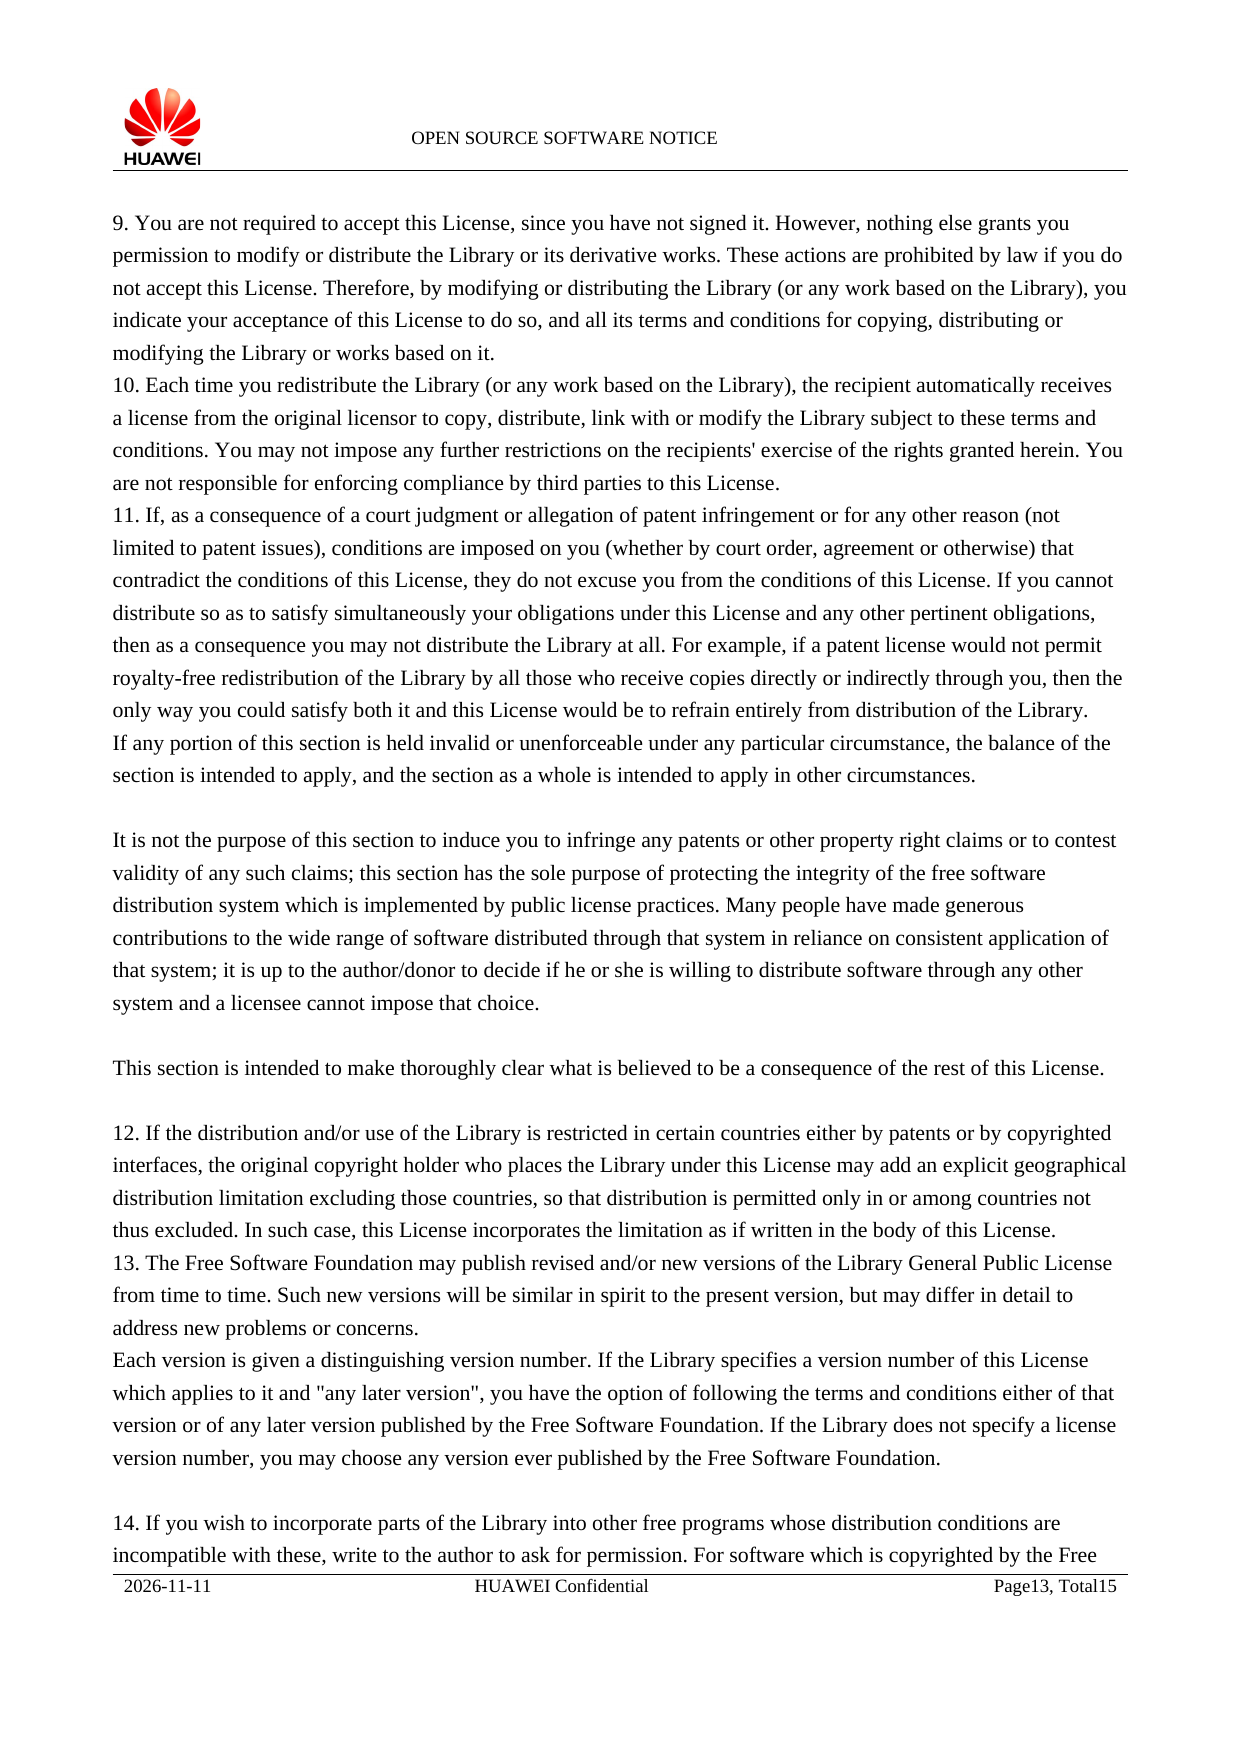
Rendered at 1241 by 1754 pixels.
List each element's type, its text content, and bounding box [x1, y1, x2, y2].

picture [124, 88, 201, 165]
